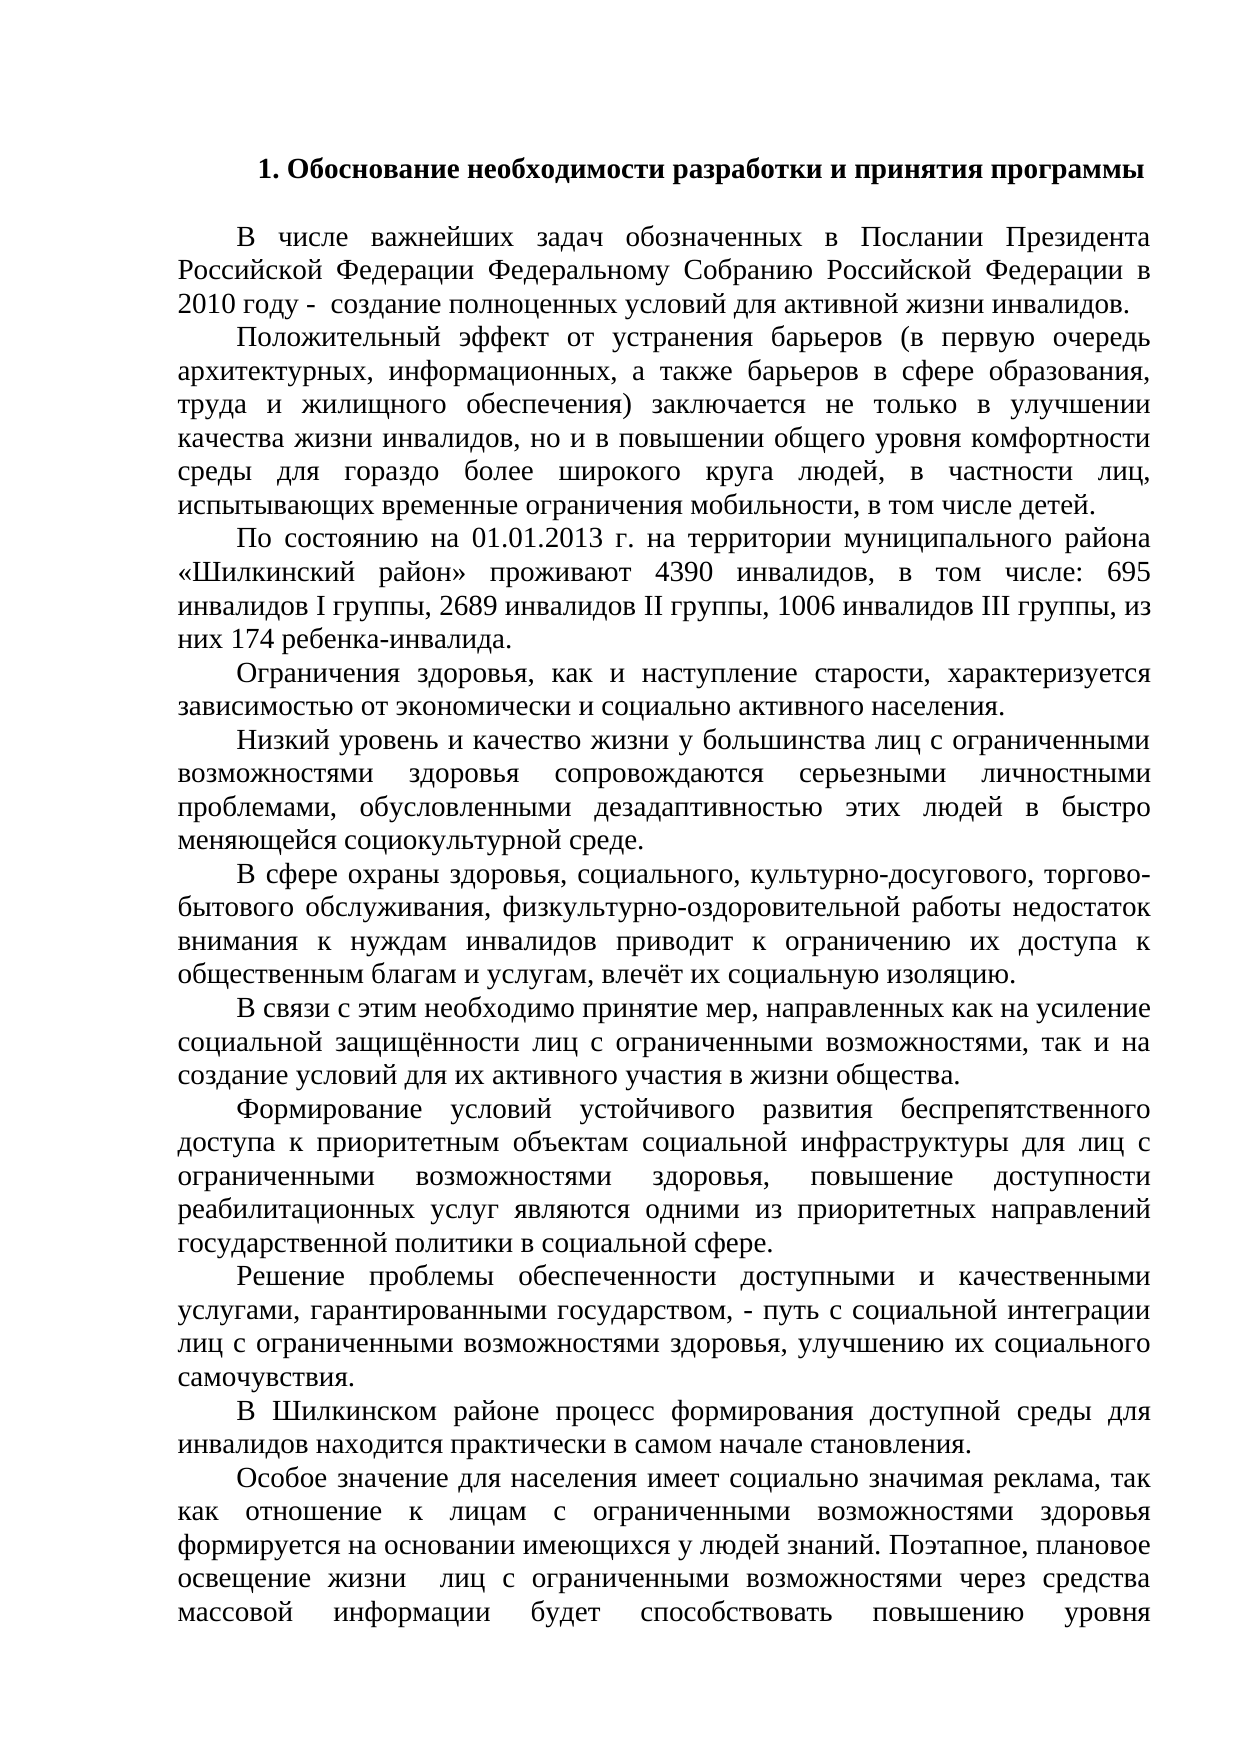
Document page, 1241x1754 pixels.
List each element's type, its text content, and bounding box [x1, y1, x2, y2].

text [177, 1460, 1152, 1627]
text В сфере охраны здоровья, социального, культурно-досугового, торгово-бытового обслуживания, физкультурно-оздоровительной работы недостаток внимания к нуждам инвалидов приводит к ограничению их доступа к общественным благам и услугам, влечёт их социальную изоляцию. [177, 856, 1152, 990]
text 1. Обоснование необходимости разработки и принятия программы [177, 152, 1152, 185]
text Ограничения здоровья, как и наступление старости, характеризуется зависимостью от экономически и социально активного населения. [177, 655, 1152, 722]
text Положительный эффект от устранения барьеров (в первую очередь архитектурных, информационных, а также барьеров в сфере образования, труда и жилищного обеспечения) заключается не только в улучшении качества жизни инвалидов, но и в повышении общего уровня комфортности среды для гораздо более широкого круга людей, в частности лиц, испытывающих временные ограничения мобильности, в том числе детей. [177, 319, 1152, 521]
text В числе важнейших задач обозначенных в Послании Президента Российской Федерации Федеральному Собранию Российской Федерации в 2010 году - создание полноценных условий для активной жизни инвалидов. [177, 219, 1152, 319]
text По состоянию на 01.01.2013 г. на территории муниципального района «Шилкинский район» проживают 4390 инвалидов, в том числе: 695 инвалидов I группы, 2689 инвалидов II группы, 1006 инвалидов III группы, из них 174 ребенка-инвалида. [177, 521, 1152, 655]
text Низкий уровень и качество жизни у большинства лиц с ограниченными возможностями здоровья сопровождаются серьезными личностными проблемами, обусловленными дезадаптивностью этих людей в быстро меняющейся социокультурной среде. [177, 722, 1152, 856]
text В связи с этим необходимо принятие мер, направленных как на усиление социальной защищённости лиц с ограниченными возможностями, так и на создание условий для их активного участия в жизни общества. [177, 990, 1152, 1091]
text В Шилкинском районе процесс формирования доступной среды для инвалидов находится практически в самом начале становления. [177, 1393, 1152, 1460]
text Решение проблемы обеспеченности доступными и качественными услугами, гарантированными государством, - путь с социальной интеграции лиц с ограниченными возможностями здоровья, улучшению их социального самочувствия. [177, 1258, 1152, 1393]
text Формирование условий устойчивого развития беспрепятственного доступа к приоритетным объектам социальной инфраструктуры для лиц с ограниченными возможностями здоровья, повышение доступности реабилитационных услуг являются одними из приоритетных направлений государственной политики в социальной сфере. [177, 1091, 1152, 1258]
